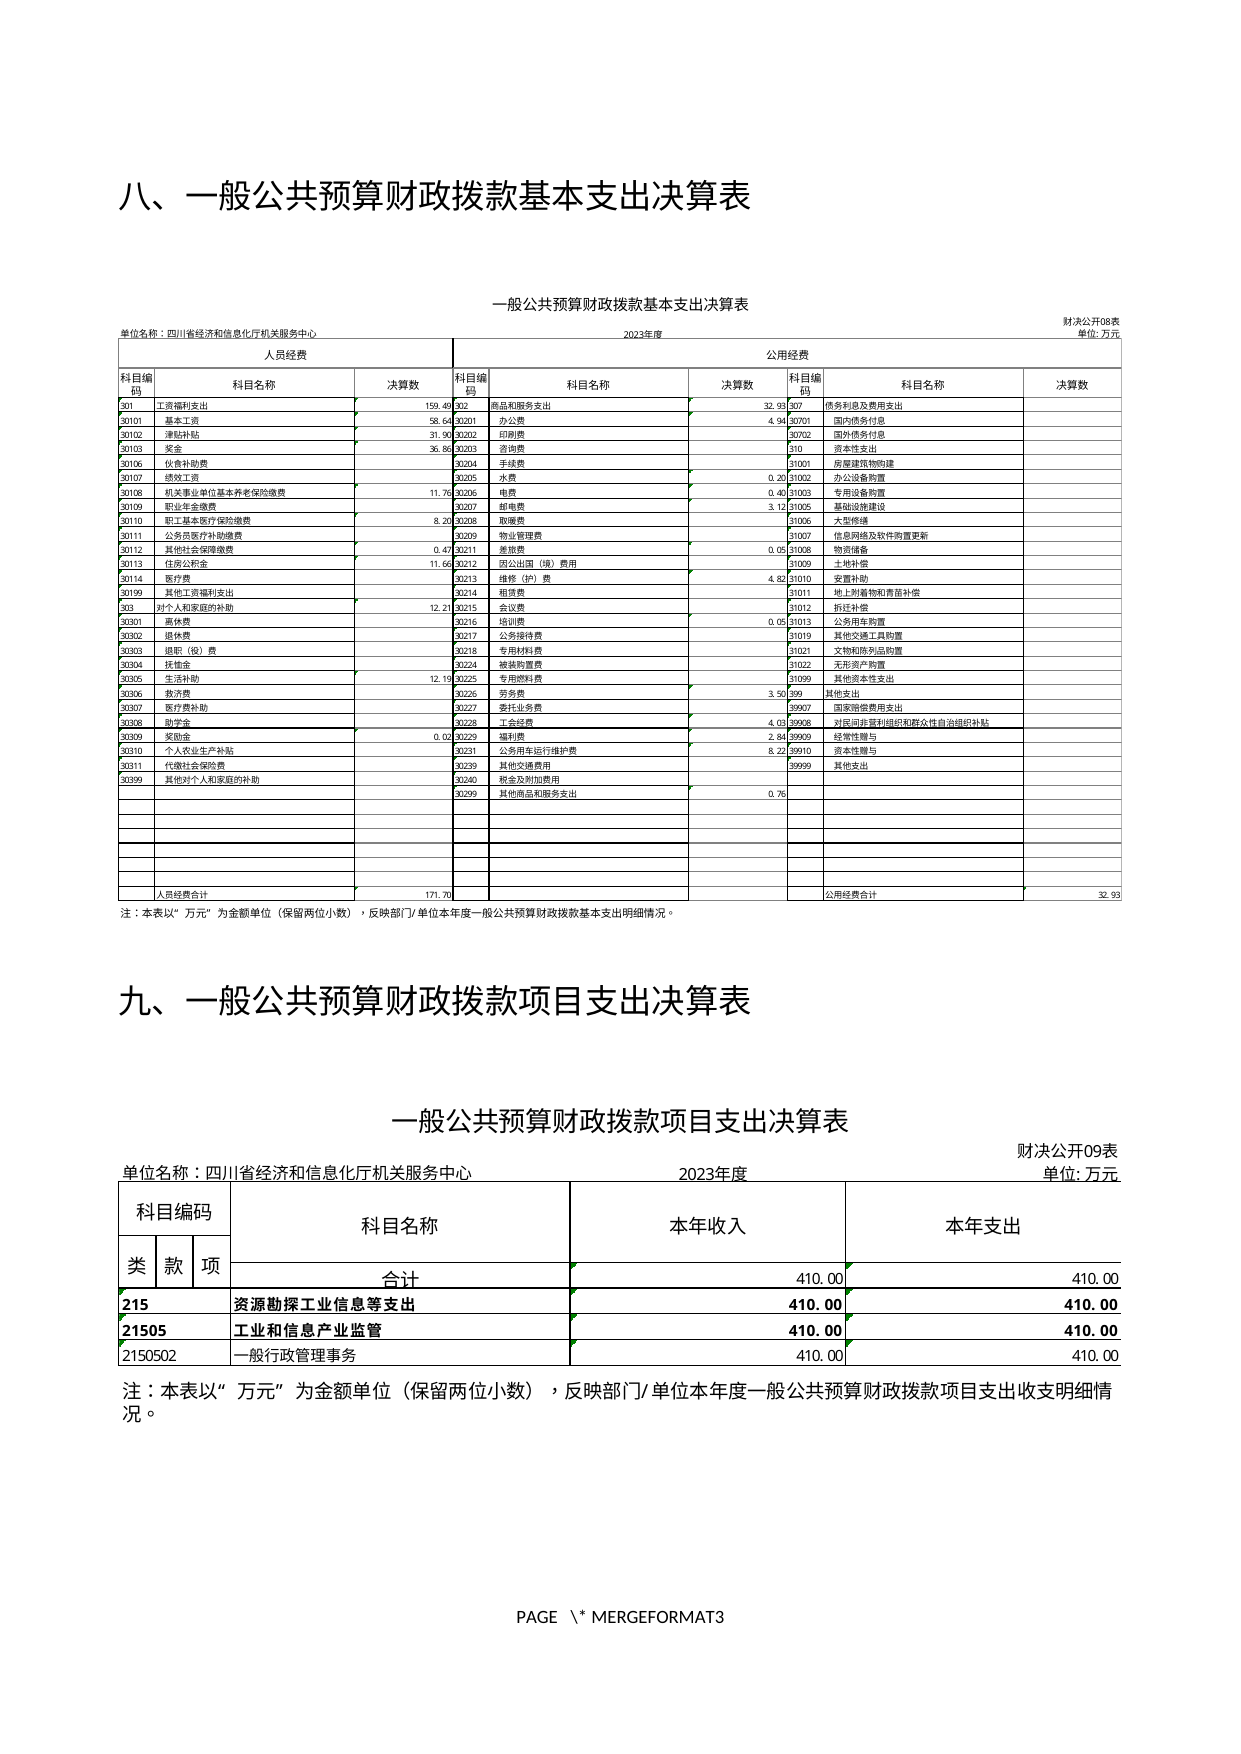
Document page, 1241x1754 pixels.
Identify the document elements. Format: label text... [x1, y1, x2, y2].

subtitle 九、一般公共预算财政拨款项目支出决算表 [118, 966, 1122, 1031]
subtitle 八、一般公共预算财政拨款基本支出决算表 [118, 162, 1122, 227]
